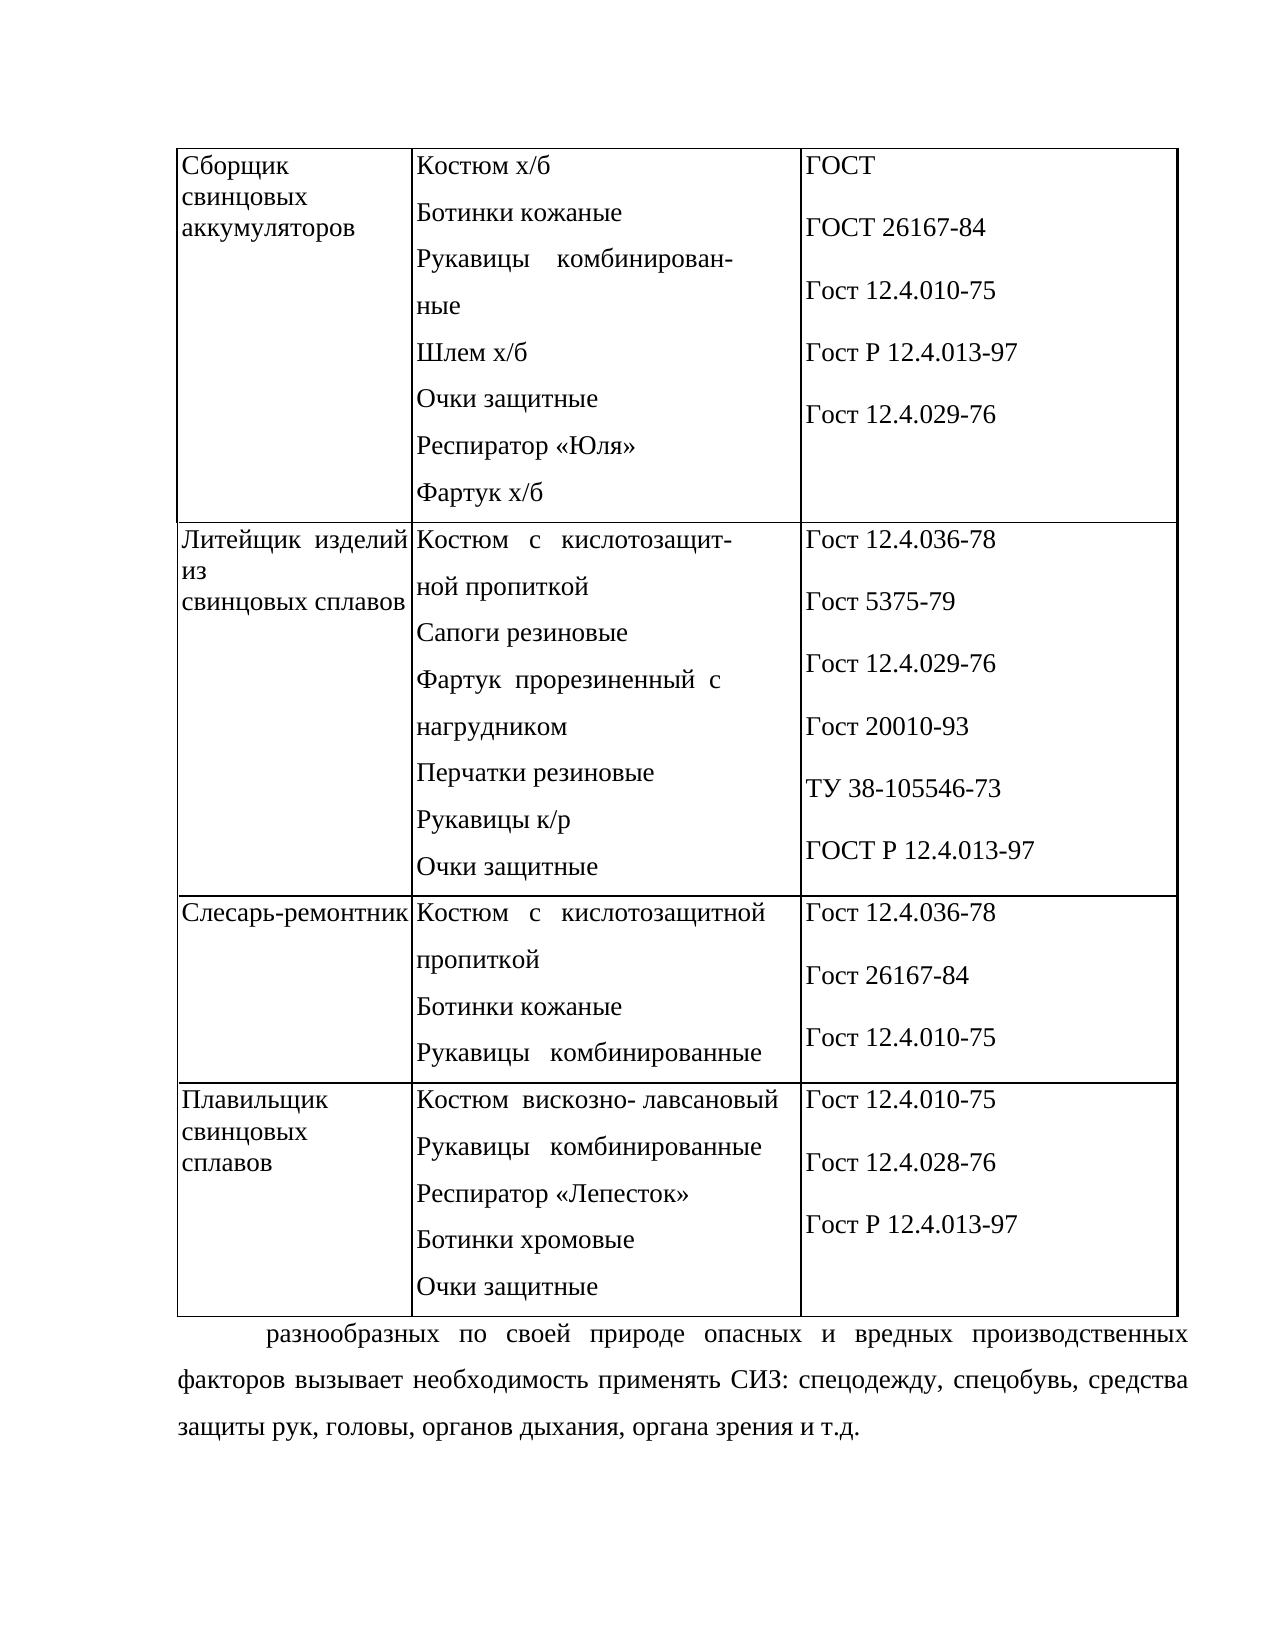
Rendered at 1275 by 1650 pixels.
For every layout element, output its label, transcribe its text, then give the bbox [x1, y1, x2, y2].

table_cell Слесарь-ремонтник [178, 896, 411, 1082]
table_cell Костюм х/б Ботинки кожаные Рукавицы комбинирован- ные Шлем х/б Очки защитные Респиратор «Юля» Фартук х/б [413, 149, 800, 521]
table_cell ГОСТ ГОСТ 26167-84 Гост 12.4.010-75 Гост Р 12.4.013-97 Гост 12.4.029-76 [802, 149, 1176, 521]
table_cell Литейщик изделий из свинцовых сплавов [178, 523, 411, 895]
table_cell Гост 12.4.036-78 Гост 5375-79 Гост 12.4.029-76 Гост 20010-93 ТУ 38-105546-73 ГОСТ Р 12.4.013-97 [802, 523, 1176, 895]
table_cell Гост 12.4.036-78 Гост 26167-84 Гост 12.4.010-75 [802, 897, 1176, 1082]
table_cell Сборщик свинцовых аккумуляторов [178, 149, 411, 521]
table_cell Плавильщик свинцовых сплавов [178, 1083, 411, 1316]
table_cell Костюм с кислотозащитной пропиткой Ботинки кожаные Рукавицы комбинированные [413, 897, 800, 1082]
table_cell Костюм с кислотозащит- ной пропиткой Сапоги резиновые Фартук прорезиненный с нагрудником Перчатки резиновые Рукавицы к/р Очки защитные [413, 523, 800, 895]
table_cell Гост 12.4.010-75 Гост 12.4.028-76 Гост Р 12.4.013-97 [802, 1084, 1176, 1316]
table_cell Костюм вискозно- лавсановый Рукавицы комбинированные Респиратор «Лепесток» Ботинки хромовые Очки защитные [413, 1084, 800, 1316]
text разнообразных по своей природе опасных и вредных производственных факторов вызывает необходимость применять СИЗ: спецодежду, спецобувь, средства защиты рук, головы, органов дыхания, органа зрения и т.д. [177, 1317, 1190, 1441]
